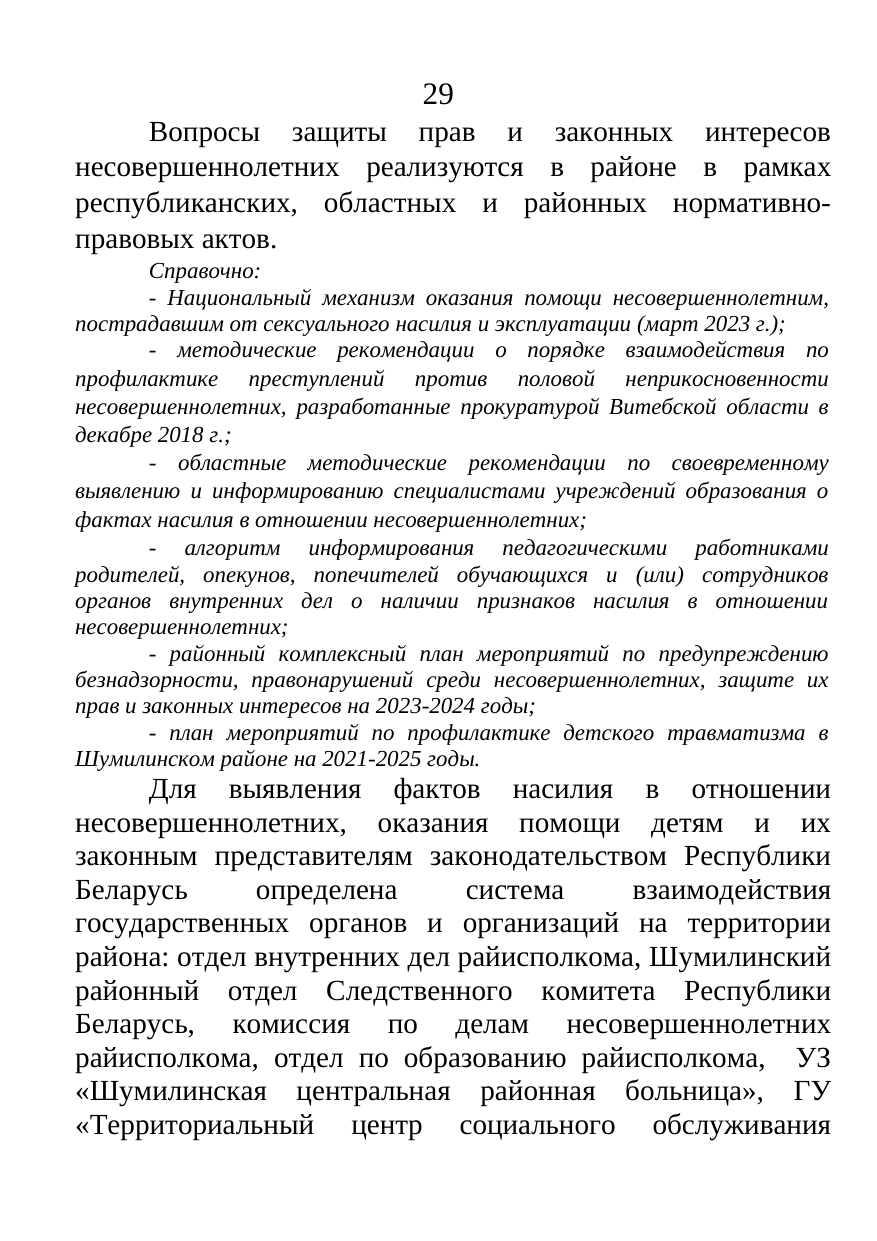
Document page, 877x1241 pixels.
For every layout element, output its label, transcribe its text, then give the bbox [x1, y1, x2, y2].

text - районный комплексный план мероприятий по предупреждению безнадзорности, правонарушений среди несовершеннолетних, защите их прав и законных интересов на 2023-2024 годы; [75, 640, 832, 719]
text - план мероприятий по профилактике детского травматизма в Шумилинском районе на 2021-2025 годы. [75, 719, 832, 771]
text Справочно: [75, 257, 817, 284]
text - методические рекомендации о порядке взаимодействия по профилактике преступлений против половой неприкосновенности несовершеннолетних, разработанные прокуратурой Витебской области в декабре 2018 г.; [75, 337, 832, 447]
text - алгоритм информирования педагогическими работниками родителей, опекунов, попечителей обучающихся и (или) сотрудников органов внутренних дел о наличии признаков насилия в отношении несовершеннолетних; [75, 534, 832, 640]
text - Национальный механизм оказания помощи несовершеннолетним, пострадавшим от сексуального насилия и эксплуатации (март 2023 г.); [75, 284, 832, 337]
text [75, 771, 832, 1140]
text - областные методические рекомендации по своевременному выявлению и информированию специалистами учреждений образования о фактах насилия в отношении несовершеннолетних; [75, 449, 832, 532]
text Вопросы защиты прав и законных интересов несовершеннолетних реализуются в районе в рамках республиканских, областных и районных нормативно-правовых актов. [75, 114, 832, 255]
